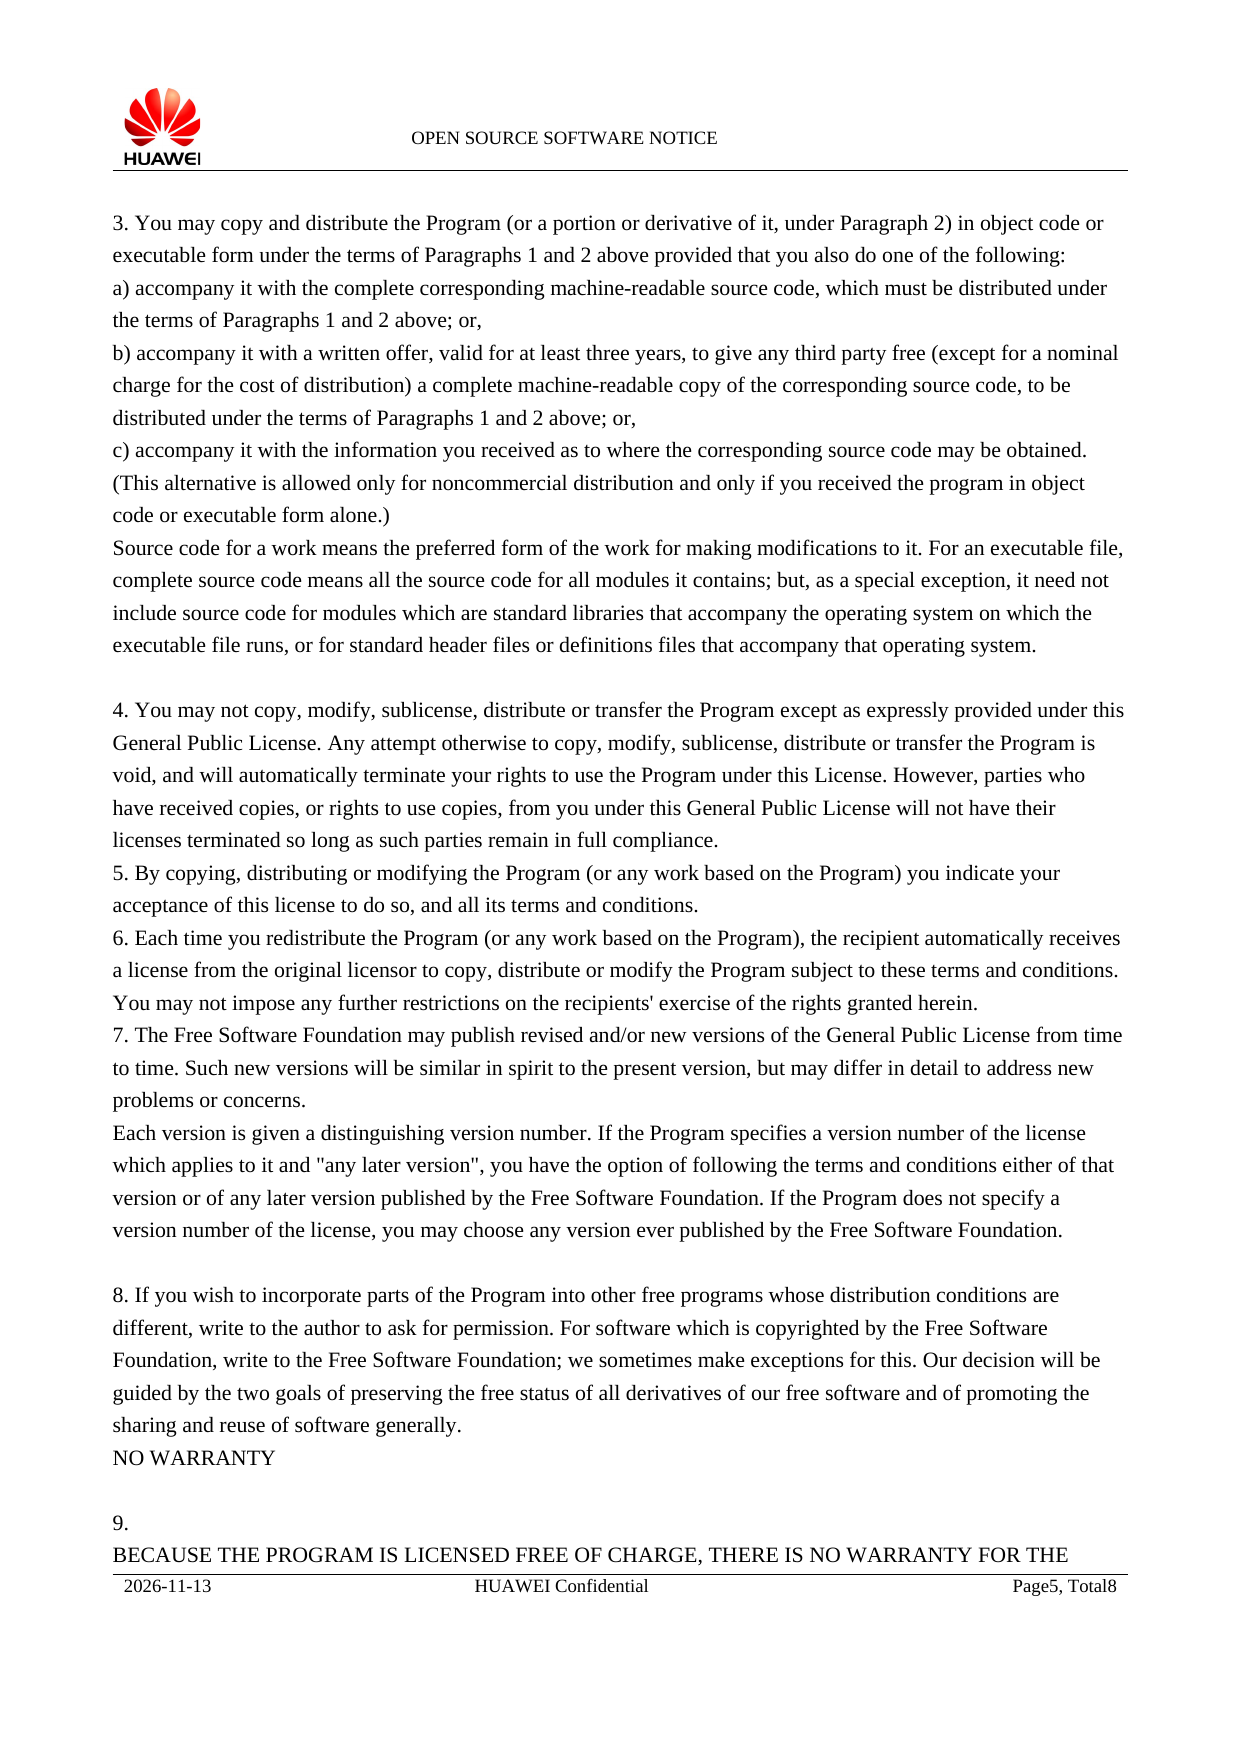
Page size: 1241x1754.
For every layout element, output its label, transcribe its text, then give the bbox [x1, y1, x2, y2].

picture [124, 88, 201, 165]
text b) accompany it with a written offer, valid for at least three years, to give any third party free (except for a nominal charge for the cost of distribution) a complete machine-readable copy of the corresponding source code, to be distributed under the terms of Paragraphs 1 and 2 above; or, [112, 336, 1128, 434]
text 7. The Free Software Foundation may publish revised and/or new versions of the General Public License from time to time. Such new versions will be similar in spirit to the present version, but may differ in detail to address new problems or concerns. [112, 1019, 1128, 1116]
text c) accompany it with the information you received as to where the corresponding source code may be obtained. (This alternative is allowed only for noncommercial distribution and only if you received the program in object code or executable form alone.) [112, 434, 1128, 531]
text Source code for a work means the preferred form of the work for making modifications to it. For an executable file, complete source code means all the source code for all modules it contains; but, as a special exception, it need not include source code for modules which are standard libraries that accompany the operating system on which the executable file runs, or for standard header files or definitions files that accompany that operating system. [112, 531, 1128, 661]
text NO WARRANTY [112, 1441, 1128, 1474]
text 3. You may copy and distribute the Program (or a portion or derivative of it, under Paragraph 2) in object code or executable form under the terms of Paragraphs 1 and 2 above provided that you also do one of the following: [112, 206, 1128, 271]
text 4. You may not copy, modify, sublicense, distribute or transfer the Program except as expressly provided under this General Public License. Any attempt otherwise to copy, modify, sublicense, distribute or transfer the Program is void, and will automatically terminate your rights to use the Program under this License. However, parties who have received copies, or rights to use copies, from you under this General Public License will not have their licenses terminated so long as such parties remain in full compliance. [112, 694, 1128, 856]
text 5. By copying, distributing or modifying the Program (or any work based on the Program) you indicate your acceptance of this license to do so, and all its terms and conditions. [112, 856, 1128, 921]
text 9. [112, 1506, 1128, 1539]
text 6. Each time you redistribute the Program (or any work based on the Program), the recipient automatically receives a license from the original licensor to copy, distribute or modify the Program subject to these terms and conditions. You may not impose any further restrictions on the recipients' exercise of the rights granted herein. [112, 921, 1128, 1019]
text 8. If you wish to incorporate parts of the Program into other free programs whose distribution conditions are different, write to the author to ask for permission. For software which is copyrighted by the Free Software Foundation, write to the Free Software Foundation; we sometimes make exceptions for this. Our decision will be guided by the two goals of preserving the free status of all derivatives of our free software and of promoting the sharing and reuse of software generally. [112, 1279, 1128, 1441]
text a) accompany it with the complete corresponding machine-readable source code, which must be distributed under the terms of Paragraphs 1 and 2 above; or, [112, 271, 1128, 336]
text Each version is given a distinguishing version number. If the Program specifies a version number of the license which applies to it and "any later version", you have the option of following the terms and conditions either of that version or of any later version published by the Free Software Foundation. If the Program does not specify a version number of the license, you may choose any version ever published by the Free Software Foundation. [112, 1116, 1128, 1246]
